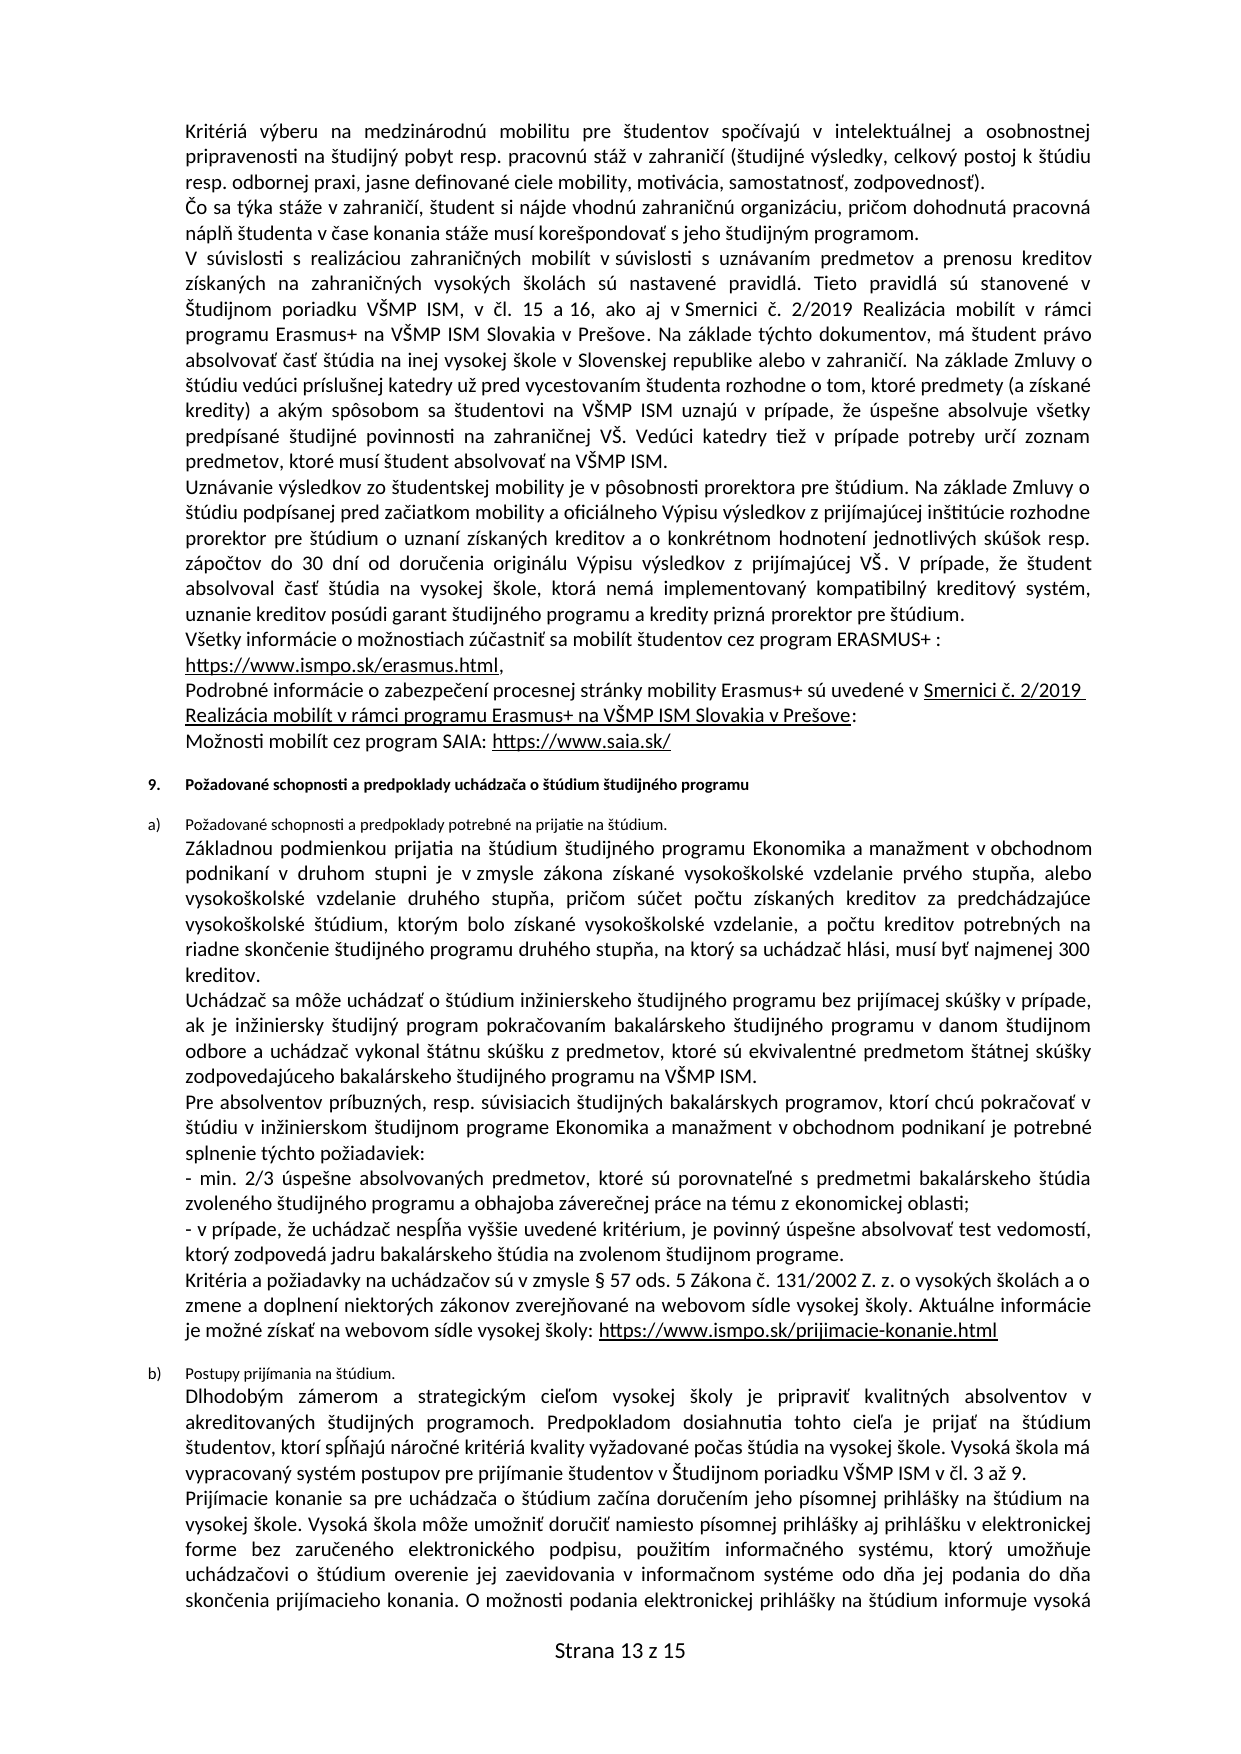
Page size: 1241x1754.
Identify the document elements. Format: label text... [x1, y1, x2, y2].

list Požadované schopnosti a predpoklady uchádzača o štúdium študijného programu [148, 774, 1092, 794]
text V súvislosti s realizáciou zahraničných mobilít v súvislosti s uznávaním predmetov a prenosu kreditov získaných na zahraničných vysokých školách sú nastavené pravidlá. Tieto pravidlá sú stanovené v Študijnom poriadku VŠMP ISM, v čl. 15 a 16, ako aj v Smernici č. 2/2019 Realizácia mobilít v rámci programu Erasmus+ na VŠMP ISM Slovakia v Prešove. Na základe týchto dokumentov, má študent právo absolvovať časť štúdia na inej vysokej škole v Slovenskej republike alebo v zahraničí. Na základe Zmluvy o štúdiu vedúci príslušnej katedry už pred vycestovaním študenta rozhodne o tom, ktoré predmety (a získané kredity) a akým spôsobom sa študentovi na VŠMP ISM uznajú v prípade, že úspešne absolvuje všetky predpísané študijné povinnosti na zahraničnej VŠ. Vedúci katedry tiež v prípade potreby určí zoznam predmetov, ktoré musí študent absolvovať na VŠMP ISM. [185, 245, 1092, 474]
text - v prípade, že uchádzač nespĺňa vyššie uvedené kritérium, je povinný úspešne absolvovať test vedomostí, ktorý zodpovedá jadru bakalárskeho štúdia na zvolenom študijnom programe. [185, 1216, 1092, 1267]
list Základnou podmienkou prijatia na štúdium študijného programu Ekonomika a manažment v obchodnom podnikaní v druhom stupni je v zmysle zákona získané vysokoškolské vzdelanie prvého stupňa, alebo vysokoškolské vzdelanie druhého stupňa, pričom súčet počtu získaných kreditov za predchádzajúce vysokoškolské štúdium, ktorým bolo získané vysokoškolské vzdelanie, a počtu kreditov potrebných na riadne skončenie študijného programu druhého stupňa, na ktorý sa uchádzač hlási, musí byť najmenej 300 kreditov. [185, 835, 1092, 987]
text Dlhodobým zámerom a strategickým cieľom vysokej školy je pripraviť kvalitných absolventov v akreditovaných študijných programoch. Predpokladom dosiahnutia tohto cieľa je prijať na štúdium študentov, ktorí spĺňajú náročné kritériá kvality vyžadované počas štúdia na vysokej škole. Vysoká škola má vypracovaný systém postupov pre prijímanie študentov v Študijnom poriadku VŠMP ISM v čl. 3 až 9. [185, 1384, 1092, 1485]
text Čo sa týka stáže v zahraničí, študent si nájde vhodnú zahraničnú organizáciu, pričom dohodnutá pracovná náplň študenta v čase konania stáže musí korešpondovať s jeho študijným programom. [185, 194, 1092, 245]
text Podrobné informácie o zabezpečení procesnej stránky mobility Erasmus+ sú uvedené v Smernici č. 2/2019 Realizácia mobilít v rámci programu Erasmus+ na VŠMP ISM Slovakia v Prešove: [185, 677, 1092, 728]
list Pre absolventov príbuzných, resp. súvisiacich študijných bakalárskych programov, ktorí chcú pokračovať v štúdiu v inžinierskom študijnom programe Ekonomika a manažment v obchodnom podnikaní je potrebné splnenie týchto požiadaviek: [185, 1089, 1092, 1165]
text Uznávanie výsledkov zo študentskej mobility je v pôsobnosti prorektora pre štúdium. Na základe Zmluvy o štúdiu podpísanej pred začiatkom mobility a oficiálneho Výpisu výsledkov z prijímajúcej inštitúcie rozhodne prorektor pre štúdium o uznaní získaných kreditov a o konkrétnom hodnotení jednotlivých skúšok resp. zápočtov do 30 dní od doručenia originálu Výpisu výsledkov z prijímajúcej VŠ. V prípade, že študent absolvoval časť štúdia na vysokej škole, ktorá nemá implementovaný kompatibilný kreditový systém, uznanie kreditov posúdi garant študijného programu a kredity prizná prorektor pre štúdium. [185, 474, 1092, 626]
list Požadované schopnosti a predpoklady potrebné na prijatie na štúdium. [148, 814, 1092, 835]
list Uchádzač sa môže uchádzať o štúdium inžinierskeho študijného programu bez prijímacej skúšky v prípade, ak je inžiniersky študijný program pokračovaním bakalárskeho študijného programu v danom študijnom odbore a uchádzač vykonal štátnu skúšku z predmetov, ktoré sú ekvivalentné predmetom štátnej skúšky zodpovedajúceho bakalárskeho študijného programu na VŠMP ISM. [185, 987, 1092, 1089]
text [185, 1485, 1092, 1612]
list Postupy prijímania na štúdium. [148, 1363, 1092, 1384]
text Kritéria a požiadavky na uchádzačov sú v zmysle § 57 ods. 5 Zákona č. 131/2002 Z. z. o vysokých školách a o zmene a doplnení niektorých zákonov zverejňované na webovom sídle vysokej školy. Aktuálne informácie je možné získať na webovom sídle vysokej školy: https://www.ismpo.sk/prijimacie-konanie.html [185, 1267, 1092, 1343]
text Kritériá výberu na medzinárodnú mobilitu pre študentov spočívajú v intelektuálnej a osobnostnej pripravenosti na študijný pobyt resp. pracovnú stáž v zahraničí (študijné výsledky, celkový postoj k štúdiu resp. odbornej praxi, jasne definované ciele mobility, motivácia, samostatnosť, zodpovednosť). [185, 118, 1092, 194]
text - min. 2/3 úspešne absolvovaných predmetov, ktoré sú porovnateľné s predmetmi bakalárskeho štúdia zvoleného študijného programu a obhajoba záverečnej práce na tému z ekonomickej oblasti; [185, 1165, 1092, 1216]
text Všetky informácie o možnostiach zúčastniť sa mobilít študentov cez program ERASMUS+ : https://www.ismpo.sk/erasmus.html, [185, 626, 1092, 677]
text Možnosti mobilít cez program SAIA: https://www.saia.sk/ [148, 728, 1092, 753]
